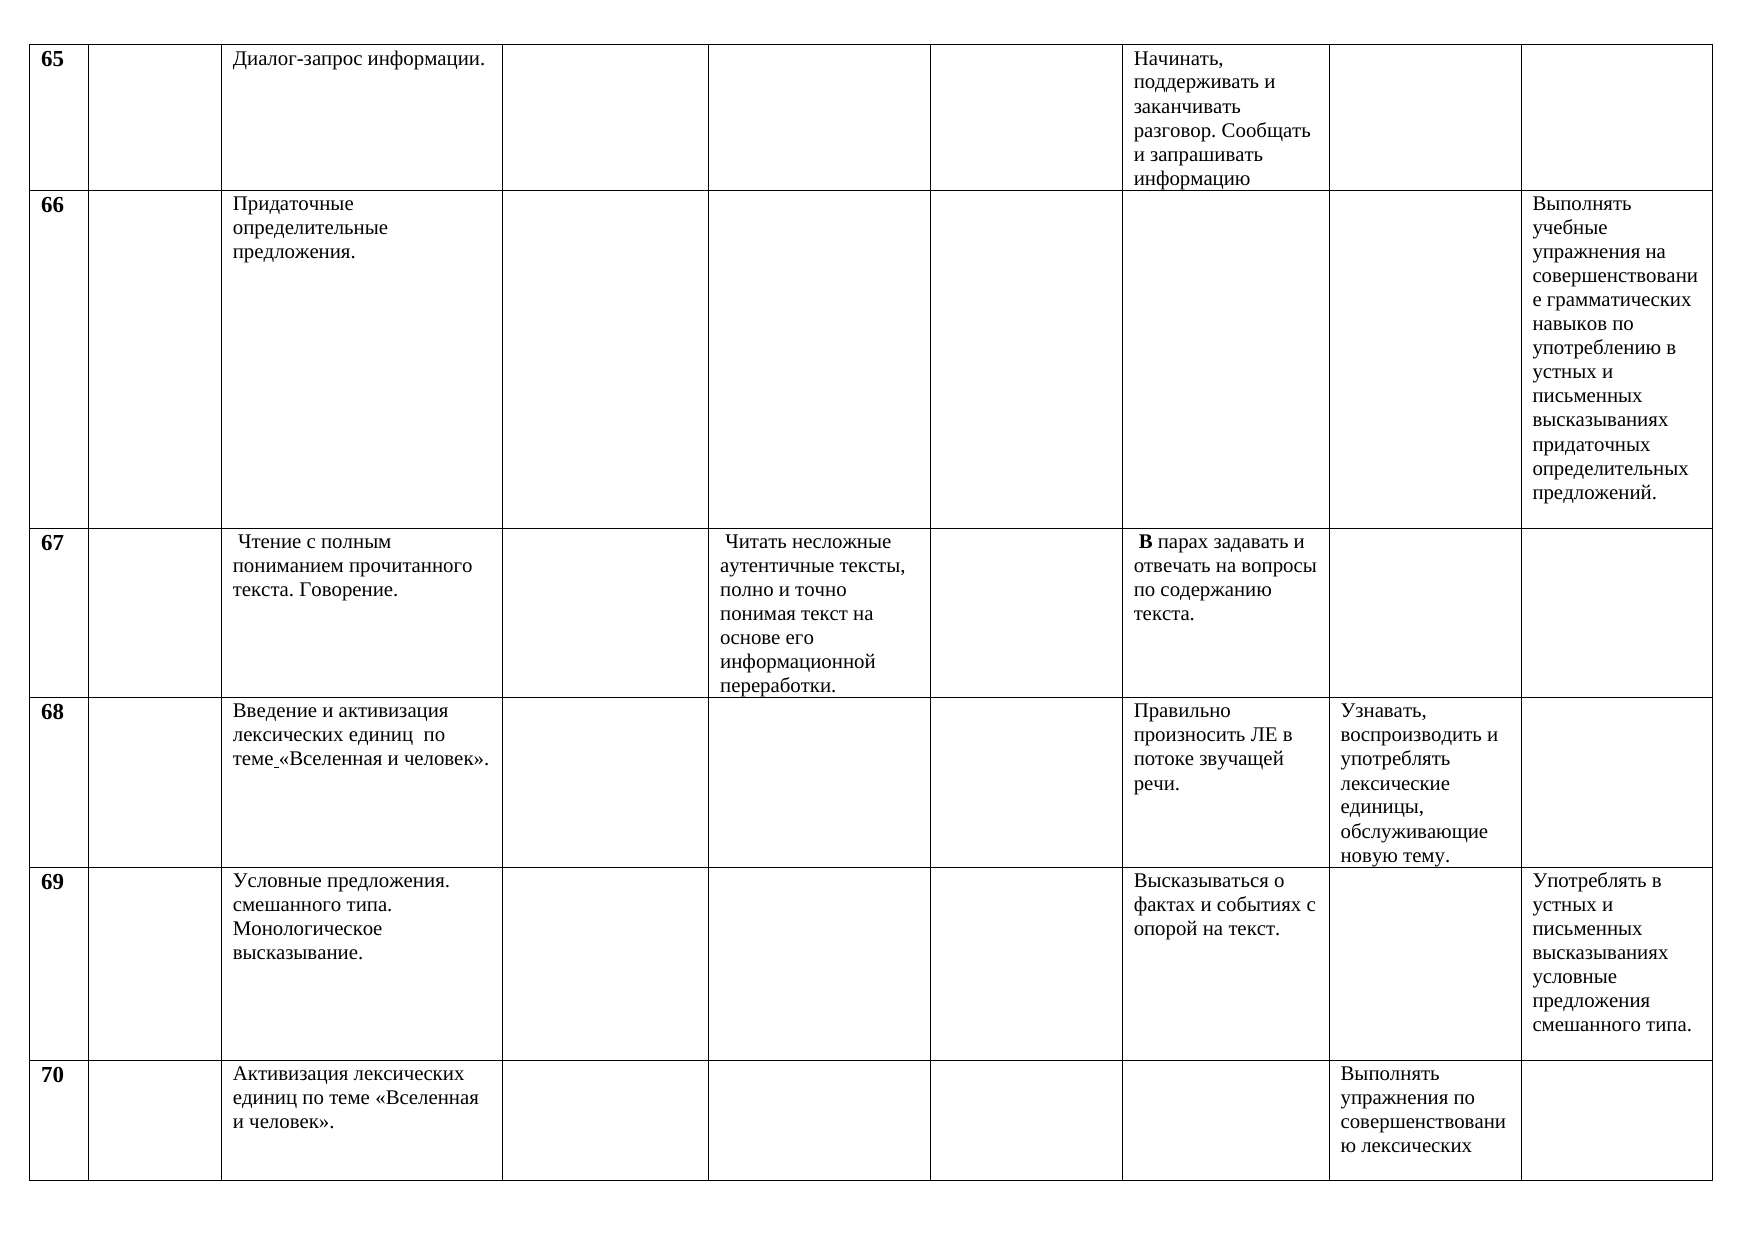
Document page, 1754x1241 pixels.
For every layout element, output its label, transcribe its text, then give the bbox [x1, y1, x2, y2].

table_cell [931, 698, 1122, 867]
table_cell [89, 1061, 221, 1180]
table_cell Диалог-запрос информации. [222, 45, 502, 190]
table_cell [89, 191, 221, 528]
table_cell Читать несложные аутентичные тексты, полно и точно понимая текст на основе его информационной переработки. [709, 529, 930, 697]
table_cell [503, 1061, 708, 1180]
table_cell [1522, 698, 1712, 867]
table_cell [931, 45, 1122, 190]
table_cell [1123, 191, 1329, 528]
table_cell 65 [30, 45, 88, 190]
table_cell [709, 868, 930, 1060]
table_cell [1123, 1061, 1329, 1180]
table_cell Высказываться о фактах и событиях с опорой на текст. [1123, 868, 1329, 1060]
table_cell [1330, 45, 1521, 190]
table_cell [89, 698, 221, 867]
table_cell [1330, 868, 1521, 1060]
table_cell [503, 529, 708, 697]
table_cell 66 [30, 191, 88, 528]
table_cell 67 [30, 529, 88, 697]
table_cell Узнавать, воспроизводить и употреблять лексические единицы, обслуживающие новую тему. [1330, 698, 1521, 867]
table_cell Придаточные определительные предложения. [222, 191, 502, 528]
table_cell Чтение с полным пониманием прочитанного текста. Говорение. [222, 529, 502, 697]
table_cell 70 [30, 1061, 88, 1180]
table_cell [1330, 1061, 1521, 1180]
table_cell [503, 45, 708, 190]
table_cell 68 [30, 698, 88, 867]
table_cell Условные предложения. смешанного типа. Монологическое высказывание. [222, 868, 502, 1060]
table_cell 69 [30, 868, 88, 1060]
table_cell Начинать, поддерживать и заканчивать разговор. Сообщать и запрашивать информацию [1123, 45, 1329, 190]
table_cell [931, 1061, 1122, 1180]
table_cell [931, 529, 1122, 697]
table_cell [503, 868, 708, 1060]
table_cell [503, 191, 708, 528]
table_cell [709, 1061, 930, 1180]
table_cell [89, 45, 221, 190]
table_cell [222, 1061, 502, 1180]
table_cell [709, 191, 930, 528]
table_cell [1330, 529, 1521, 697]
table_cell Правильно произносить ЛЕ в потоке звучащей речи. [1123, 698, 1329, 867]
table_cell [89, 529, 221, 697]
table_cell [89, 868, 221, 1060]
table_cell [931, 191, 1122, 528]
table_cell [503, 698, 708, 867]
table_cell [709, 698, 930, 867]
table_cell [931, 868, 1122, 1060]
table_cell В парах задавать и отвечать на вопросы по содержанию текста. [1123, 529, 1329, 697]
table_cell Употреблять в устных и письменных высказываниях условные предложения смешанного типа. [1522, 868, 1712, 1060]
table_cell [1522, 1061, 1712, 1180]
table_cell [1330, 191, 1521, 528]
table_cell [1522, 45, 1712, 190]
table_cell [1522, 529, 1712, 697]
table_cell Введение и активизация лексических единиц по теме «Вселенная и человек». [222, 698, 502, 867]
table_cell Выполнять учебные упражнения на совершенствование грамматических навыков по употреблению в устных и письменных высказываниях придаточных определительных предложений. [1522, 191, 1712, 528]
table_cell [709, 45, 930, 190]
